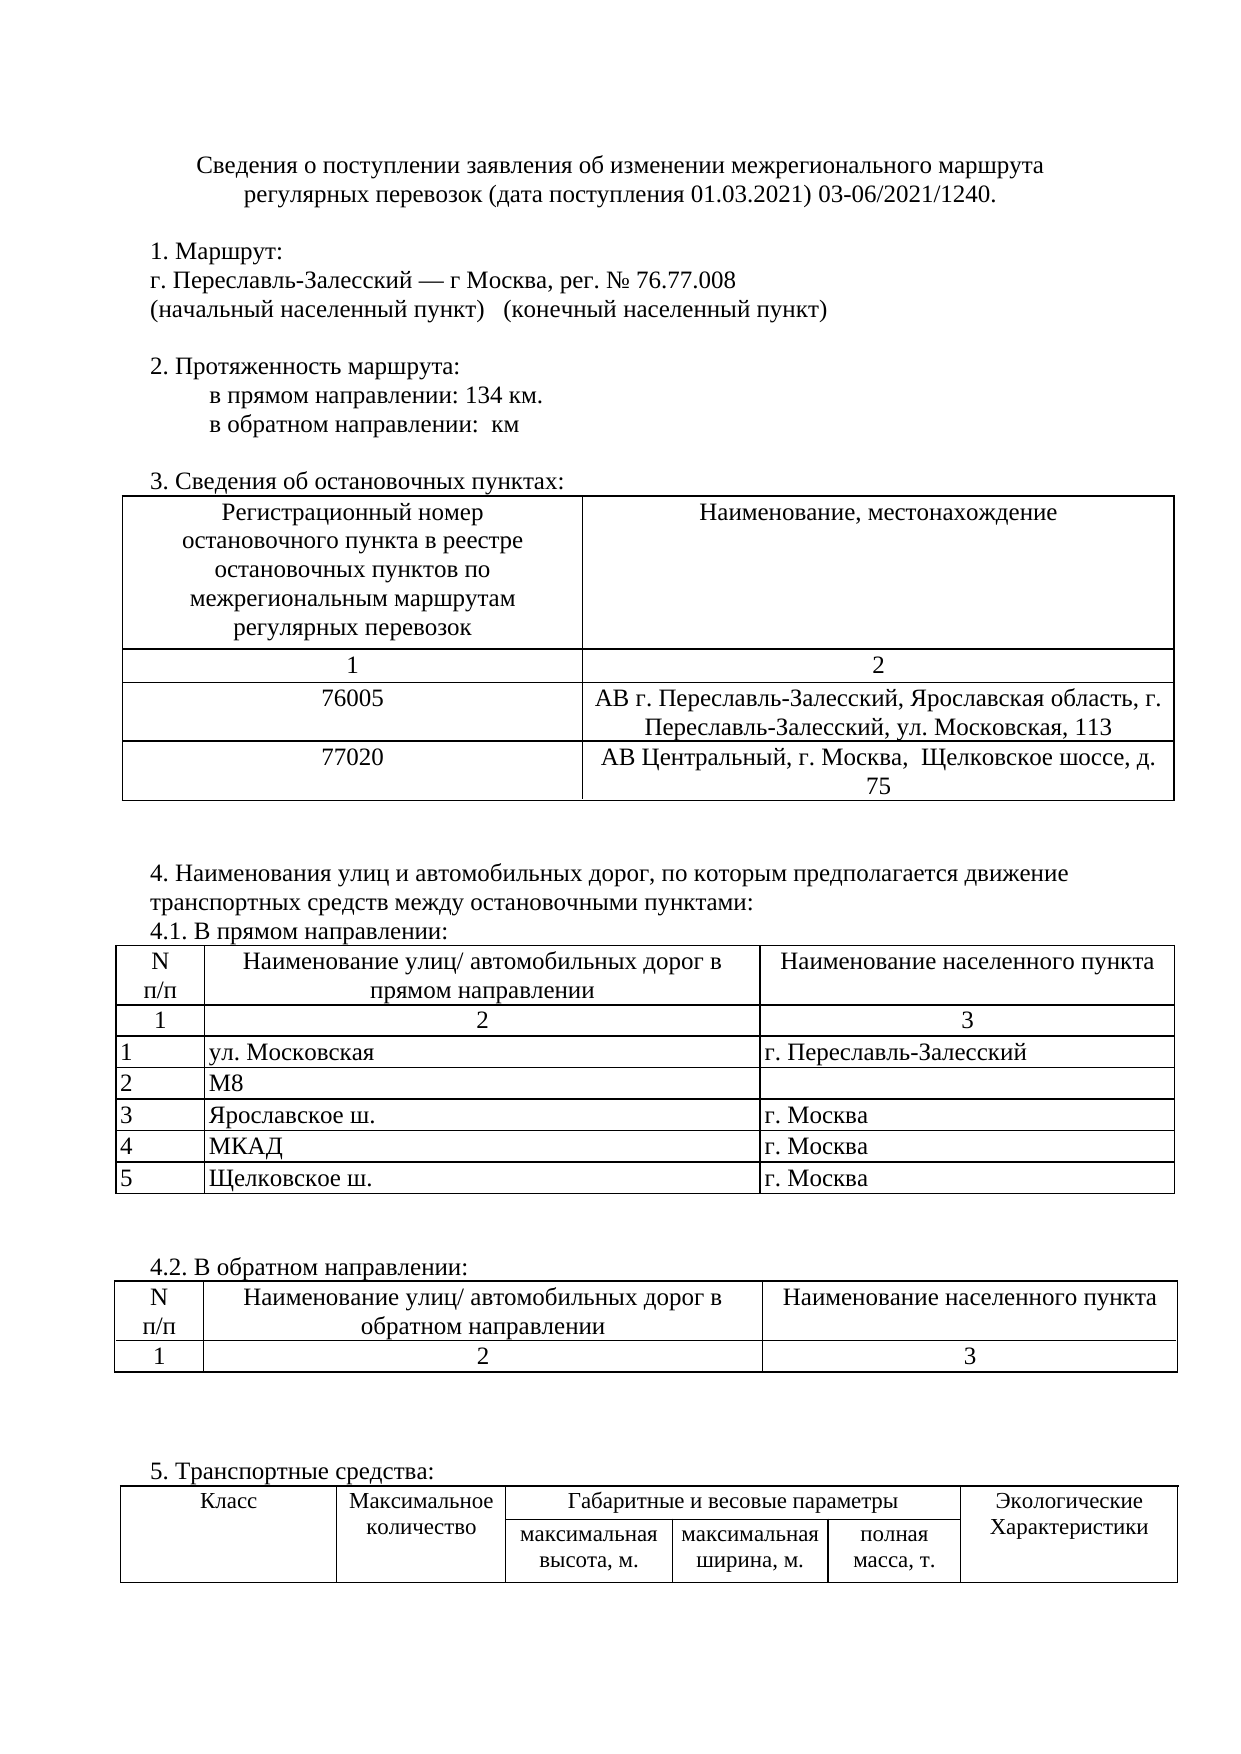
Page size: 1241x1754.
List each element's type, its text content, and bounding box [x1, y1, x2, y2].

text (начальный населенный пункт) (конечный населенный пункт) [150, 294, 1090, 322]
table_header Регистрационный номер остановочного пункта в реестре остановочных пунктов по межрегиональным маршрутам регулярных перевозок [123, 497, 582, 648]
table_cell 1 [115, 1341, 203, 1371]
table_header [337, 1487, 505, 1582]
table_cell 77020 [123, 742, 582, 799]
table_header N п/п [115, 1282, 203, 1339]
table_cell г. Москва [761, 1131, 1174, 1161]
table_cell максимальная высота, м. [506, 1520, 672, 1582]
table_header Наименование населенного пункта [761, 946, 1174, 1004]
table_cell 2 [204, 1341, 762, 1371]
text 2. Протяженность маршрута: [150, 351, 1090, 380]
table_cell г. Москва [761, 1163, 1174, 1193]
text 4.1. В прямом направлении: [150, 916, 1090, 945]
table_cell Щелковское ш. [205, 1163, 759, 1193]
table_header Габаритные и весовые параметры [506, 1487, 960, 1518]
table_cell г. Москва [761, 1100, 1174, 1130]
table_header Наименование улиц/ автомобильных дорог в обратном направлении [204, 1282, 762, 1339]
text 4. Наименования улиц и автомобильных дорог, по которым предполагается движение транспортных средств между остановочными пунктами: [150, 858, 1090, 916]
table_cell 3 [761, 1006, 1174, 1035]
table_cell 1 [123, 650, 582, 681]
table_cell АВ Центральный, г. Москва, Щелковское шоссе, д. 75 [583, 742, 1173, 799]
table_cell 3 [763, 1340, 1177, 1371]
table_cell АВ г. Переславль-Залесский, Ярославская область, г. Переславль-Залесский, ул. Московская, 113 [583, 683, 1173, 740]
text г. Переславль-Залесский — г Москва, рег. № 76.77.008 [150, 265, 1090, 294]
table_cell МКАД [205, 1131, 759, 1161]
text в обратном направлении: км [150, 409, 1090, 437]
table_cell М8 [205, 1068, 759, 1098]
table_header N п/п [117, 946, 204, 1004]
text в прямом направлении: 134 км. [150, 380, 1090, 409]
table_cell [761, 1068, 1174, 1098]
table_cell ул. Московская [205, 1037, 759, 1067]
text 1. Маршрут: [150, 236, 1090, 265]
table_cell 4 [117, 1131, 204, 1161]
table_cell 2 [117, 1068, 204, 1098]
table_cell 1 [117, 1006, 204, 1035]
table_cell максимальная ширина, м. [673, 1520, 827, 1582]
table_cell 1 [117, 1037, 204, 1067]
text 4.2. В обратном направлении: [150, 1252, 1090, 1280]
text Сведения о поступлении заявления об изменении межрегионального маршрута регулярных перевозок (дата поступления 01.03.2021) 03-06/2021/1240. [150, 150, 1090, 207]
table_header Наименование улиц/ автомобильных дорог в прямом направлении [205, 946, 759, 1004]
table_cell полная масса, т. [829, 1520, 960, 1582]
table_cell 2 [583, 650, 1173, 681]
table_cell г. Переславль-Залесский [761, 1037, 1174, 1067]
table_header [961, 1487, 1177, 1582]
text 3. Сведения об остановочных пунктах: [150, 466, 1090, 495]
table_cell 3 [117, 1100, 204, 1130]
table_cell 5 [117, 1163, 204, 1193]
table_header Класс [121, 1487, 336, 1582]
table_cell Ярославское ш. [205, 1100, 759, 1130]
table_header Наименование населенного пункта [763, 1282, 1177, 1339]
text 5. Транспортные средства: [150, 1456, 1090, 1485]
table_cell 76005 [123, 683, 582, 740]
table_header Наименование, местонахождение [583, 497, 1173, 648]
table_cell 2 [205, 1006, 759, 1035]
